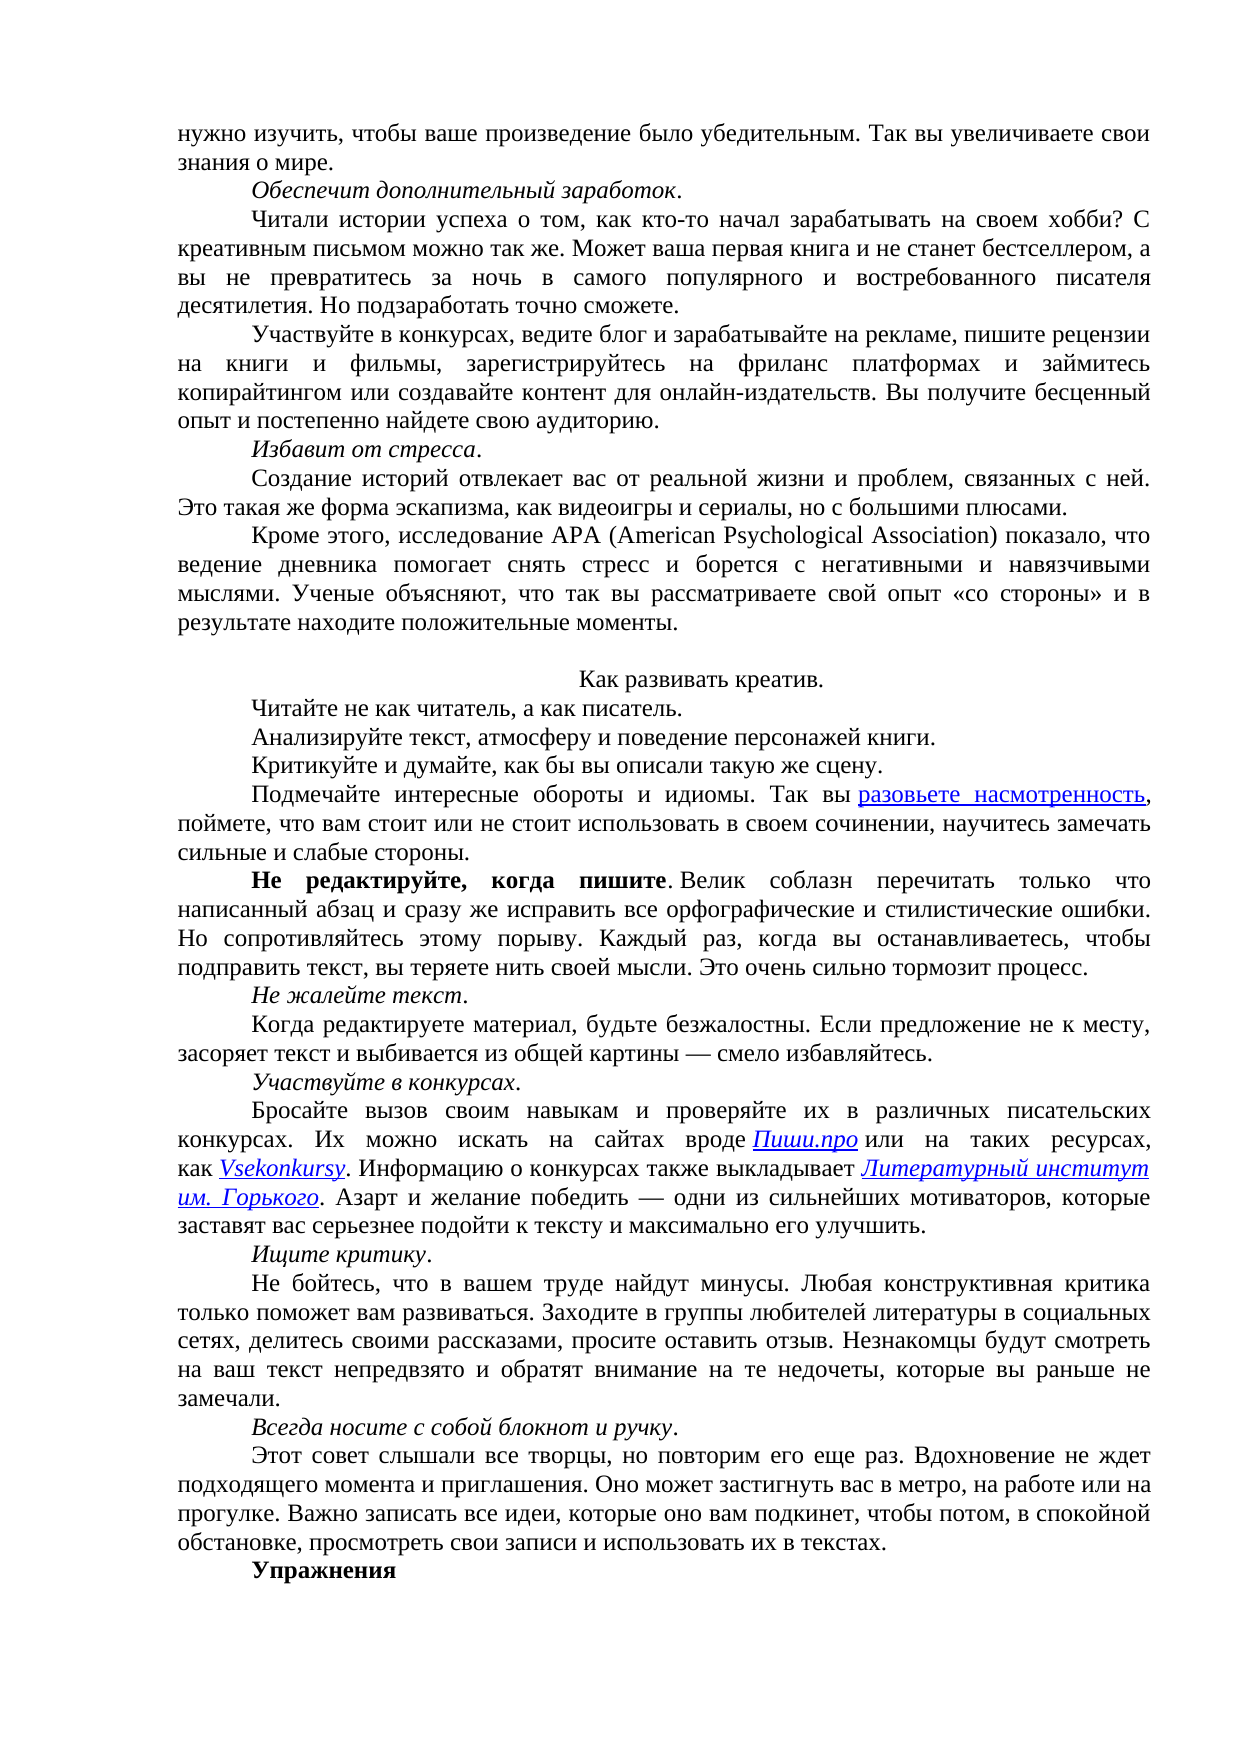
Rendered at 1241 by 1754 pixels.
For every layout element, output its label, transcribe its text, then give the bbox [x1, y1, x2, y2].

text Кроме этого, исследование APA (American Psychological Association) показало, что ведение дневника помогает снять стресс и борется с негативными и навязчивыми мыслями. Ученые объясняют, что так вы рассматриваете свой опыт «со стороны» и в результате находите положительные моменты. [177, 521, 1152, 636]
text Всегда носите с собой блокнот и ручку. [177, 1412, 1152, 1441]
text Читайте не как читатель, а как писатель. [177, 693, 1152, 722]
text Этот совет слышали все творцы, но повторим его еще раз. Вдохновение не ждет подходящего момента и приглашения. Оно может застигнуть вас в метро, на работе или на прогулке. Важно записать все идеи, которые оно вам подкинет, чтобы потом, в спокойной обстановке, просмотреть свои записи и использовать их в текстах. [177, 1441, 1152, 1556]
text Анализируйте текст, атмосферу и поведение персонажей книги. [177, 722, 1152, 751]
text Бросайте вызов своим навыкам и проверяйте их в различных писательских конкурсах. Их можно искать на сайтах вроде Пиши.про или на таких ресурсах, как Vsekonkursy. Информацию о конкурсах также выкладывает Литературный институт им. Горького. Азарт и желание победить — одни из сильнейших мотиваторов, которые заставят вас серьезнее подойти к тексту и максимально его улучшить. [177, 1096, 1152, 1239]
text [177, 118, 1152, 176]
text Как развивать креатив. [177, 664, 1152, 693]
text Упражнения [177, 1556, 1152, 1584]
text Участвуйте в конкурсах. [177, 1067, 1152, 1096]
text Ищите критику. [177, 1239, 1152, 1268]
text Не жалейте текст. [177, 981, 1152, 1009]
text Подмечайте интересные обороты и идиомы. Так вы разовьете насмотренность, поймете, что вам стоит или не стоит использовать в своем сочинении, научитесь замечать сильные и слабые стороны. [177, 779, 1152, 866]
text Избавит от стресса. [177, 434, 1152, 463]
text Читали истории успеха о том, как кто-то начал зарабатывать на своем хобби? С креативным письмом можно так же. Может ваша первая книга и не станет бестселлером, а вы не превратитесь за ночь в самого популярного и востребованного писателя десятилетия. Но подзаработать точно сможете. [177, 204, 1152, 319]
text Критикуйте и думайте, как бы вы описали такую же сцену. [177, 751, 1152, 779]
text Не бойтесь, что в вашем труде найдут минусы. Любая конструктивная критика только поможет вам развиваться. Заходите в группы любителей литературы в социальных сетях, делитесь своими рассказами, просите оставить отзыв. Незнакомцы будут смотреть на ваш текст непредвзято и обратят внимание на те недочеты, которые вы раньше не замечали. [177, 1268, 1152, 1412]
text Участвуйте в конкурсах, ведите блог и зарабатывайте на рекламе, пишите рецензии на книги и фильмы, зарегистрируйтесь на фриланс платформах и займитесь копирайтингом или создавайте контент для онлайн-издательств. Вы получите бесценный опыт и постепенно найдете свою аудиторию. [177, 319, 1152, 434]
text Создание историй отвлекает вас от реальной жизни и проблем, связанных с ней. Это такая же форма эскапизма, как видеоигры и сериалы, но с большими плюсами. [177, 463, 1152, 521]
text Не редактируйте, когда пишите. Велик соблазн перечитать только что написанный абзац и сразу же исправить все орфографические и стилистические ошибки. Но сопротивляйтесь этому порыву. Каждый раз, когда вы останавливаетесь, чтобы подправить текст, вы теряете нить своей мысли. Это очень сильно тормозит процесс. [177, 866, 1152, 981]
text Когда редактируете материал, будьте безжалостны. Если предложение не к месту, засоряет текст и выбивается из общей картины — смело избавляйтесь. [177, 1009, 1152, 1067]
text Обеспечит дополнительный заработок. [177, 176, 1152, 204]
